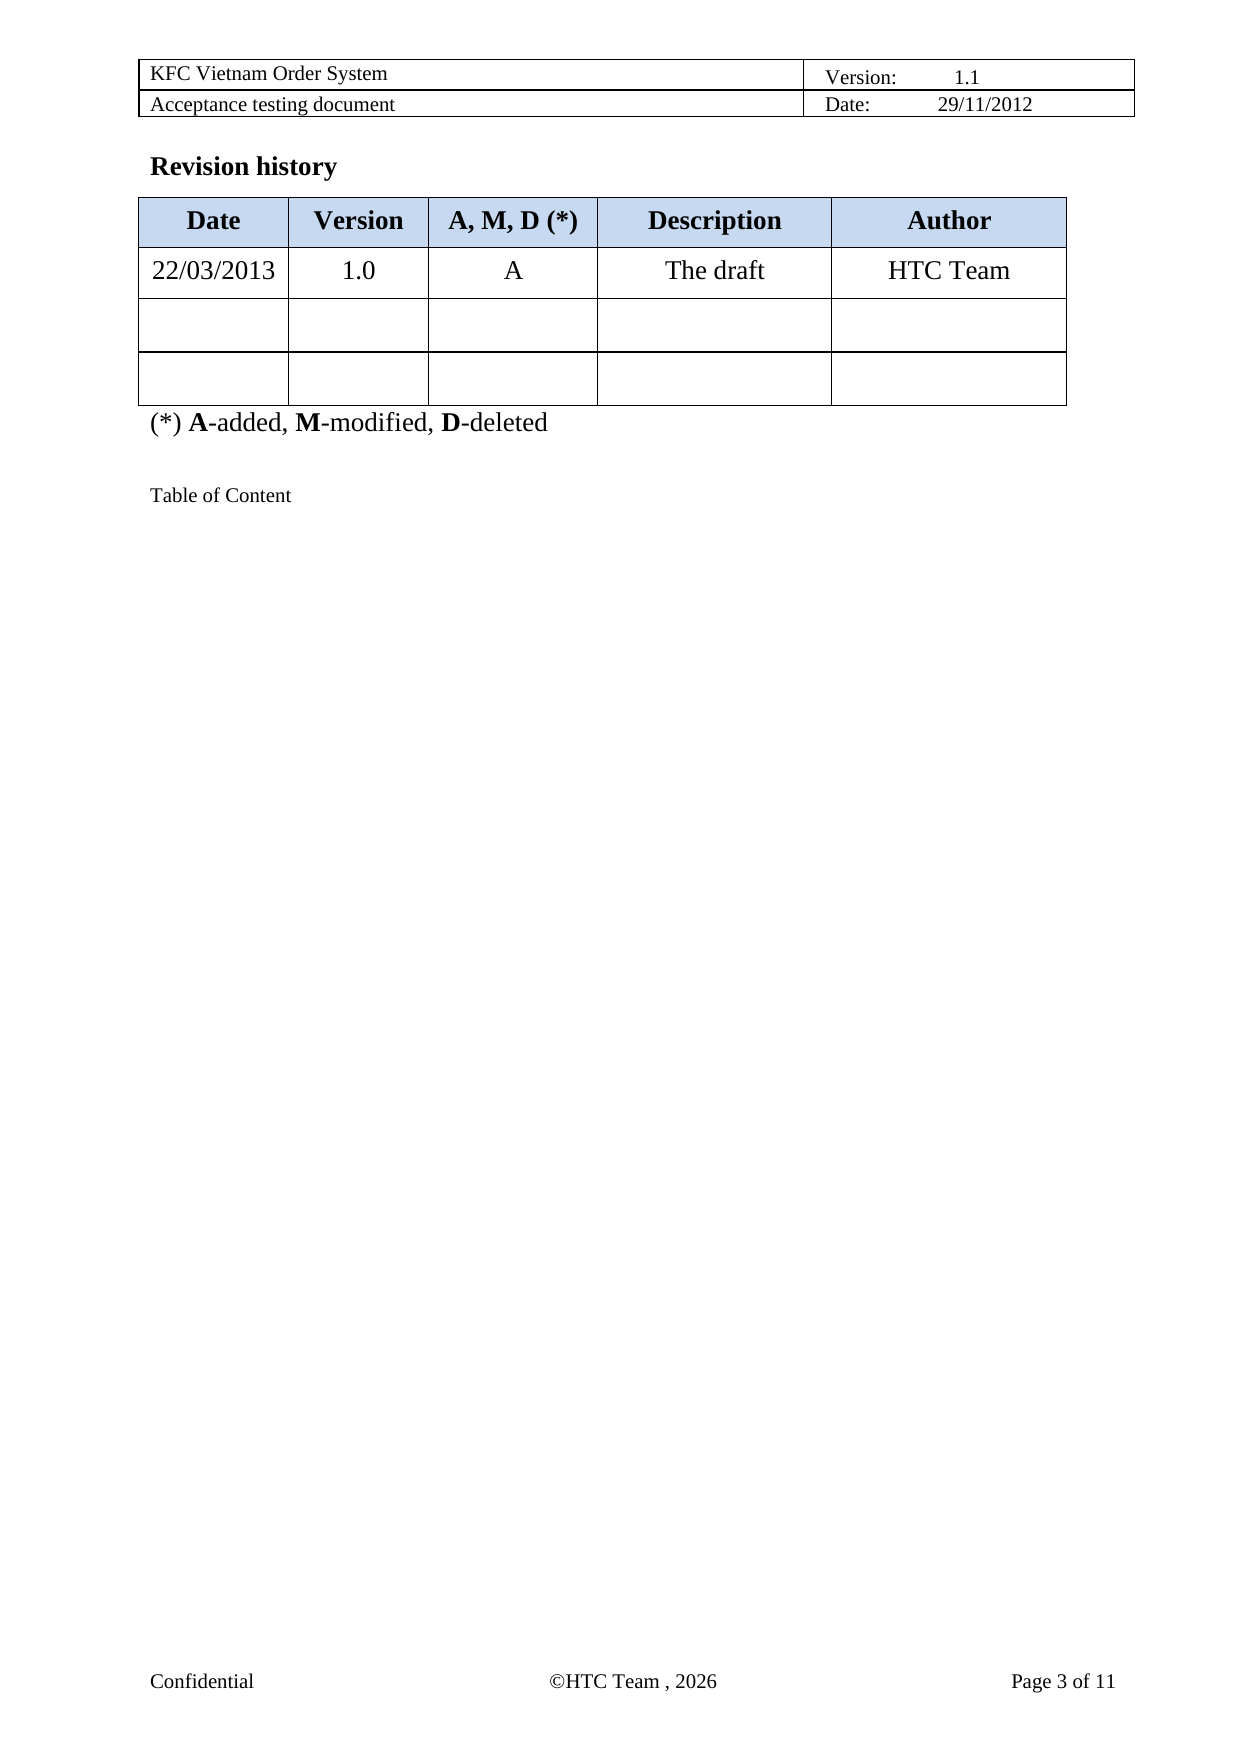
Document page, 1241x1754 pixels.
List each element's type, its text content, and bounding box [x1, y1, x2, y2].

table_cell HTC Team [832, 248, 1066, 297]
table_cell The draft [598, 248, 831, 297]
table_cell [598, 299, 831, 351]
table_cell [139, 299, 288, 351]
table_header Description [598, 198, 831, 247]
table_header Author [832, 198, 1066, 247]
table_cell [429, 299, 597, 351]
table_cell 1.0 [289, 248, 428, 297]
table_cell [832, 299, 1066, 351]
table_cell [289, 299, 428, 351]
table_header A, M, D (*) [429, 198, 597, 247]
table_cell [832, 353, 1066, 405]
table_cell [598, 353, 831, 405]
table_header Date [139, 198, 288, 247]
table_cell [139, 353, 288, 405]
table_cell [429, 353, 597, 405]
text (*) A-added, M-modified, D-deleted [150, 406, 1134, 438]
text Revision history [150, 150, 1134, 181]
table_cell 22/03/2013 [139, 248, 288, 297]
table_header Version [289, 198, 428, 247]
table_cell A [429, 248, 597, 297]
table_cell [289, 353, 428, 405]
